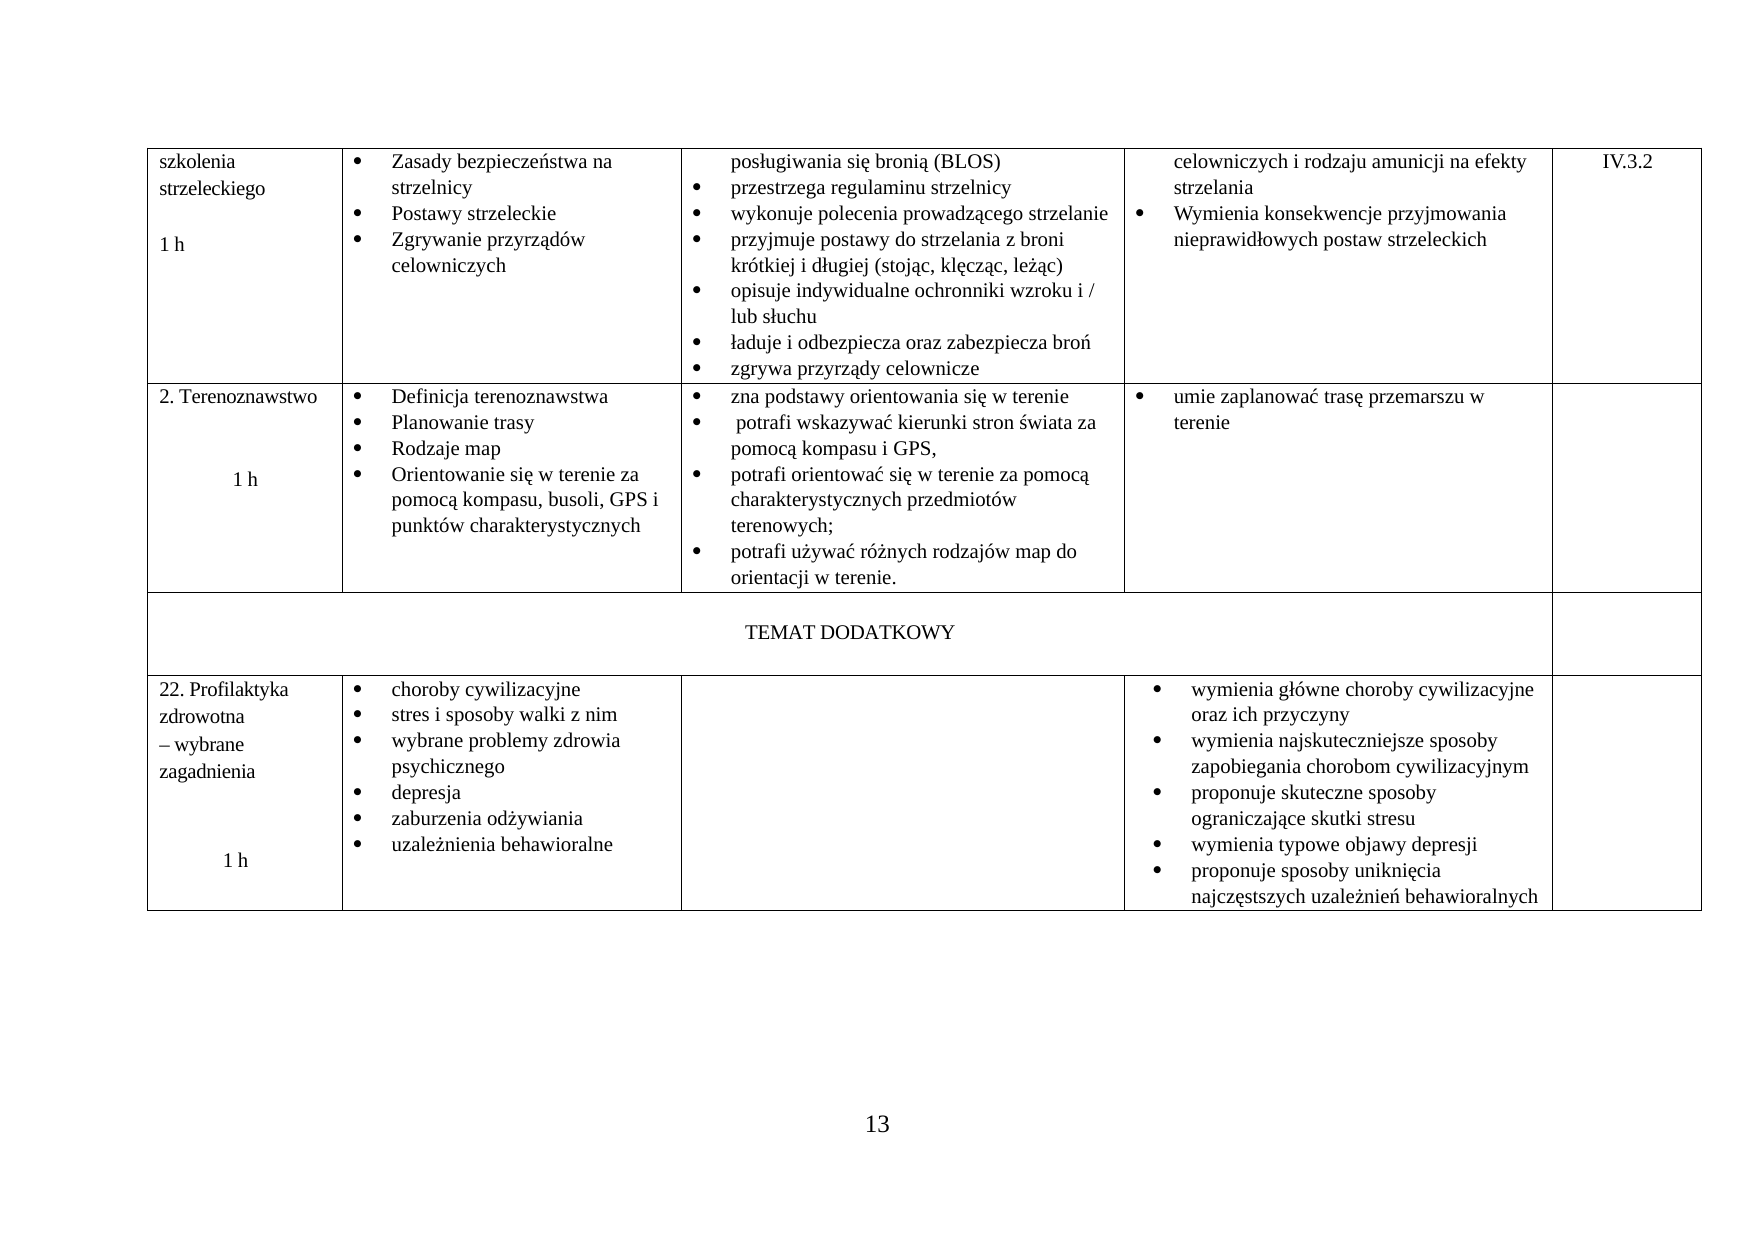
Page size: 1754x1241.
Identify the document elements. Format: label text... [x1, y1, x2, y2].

table_cell 2. Terenoznawstwo 1 h [148, 384, 342, 592]
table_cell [148, 149, 342, 383]
table_cell TEMAT DODATKOWY [148, 593, 1552, 675]
table_cell zna podstawy orientowania się w terenie potrafi wskazywać kierunki stron świata za pomocą kompasu i GPS, potrafi orientować się w terenie za pomocą charakterystycznych przedmiotów terenowych; potrafi używać różnych rodzajów map do orientacji w terenie. [682, 384, 1124, 592]
table_cell [1553, 384, 1701, 592]
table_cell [1125, 149, 1552, 383]
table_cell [682, 149, 1124, 383]
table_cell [343, 149, 681, 383]
table_cell choroby cywilizacyjne stres i sposoby walki z nim wybrane problemy zdrowia psychicznego depresja zaburzenia odżywiania uzależnienia behawioralne [343, 676, 681, 910]
table_cell 22. Profilaktyka zdrowotna – wybrane zagadnienia 1 h [148, 676, 342, 910]
table_cell [1553, 593, 1701, 675]
table_cell Definicja terenoznawstwa Planowanie trasy Rodzaje map Orientowanie się w terenie za pomocą kompasu, busoli, GPS i punktów charakterystycznych [343, 384, 681, 592]
table_cell [682, 676, 1124, 910]
table_cell IV.3.1 IV.3.2 [1553, 149, 1701, 383]
table_cell wymienia główne choroby cywilizacyjne oraz ich przyczyny wymienia najskuteczniejsze sposoby zapobiegania chorobom cywilizacyjnym proponuje skuteczne sposoby ograniczające skutki stresu wymienia typowe objawy depresji proponuje sposoby uniknięcia najczęstszych uzależnień behawioralnych [1125, 676, 1552, 910]
table_cell [1553, 676, 1701, 910]
table_cell umie zaplanować trasę przemarszu w terenie [1125, 384, 1552, 592]
